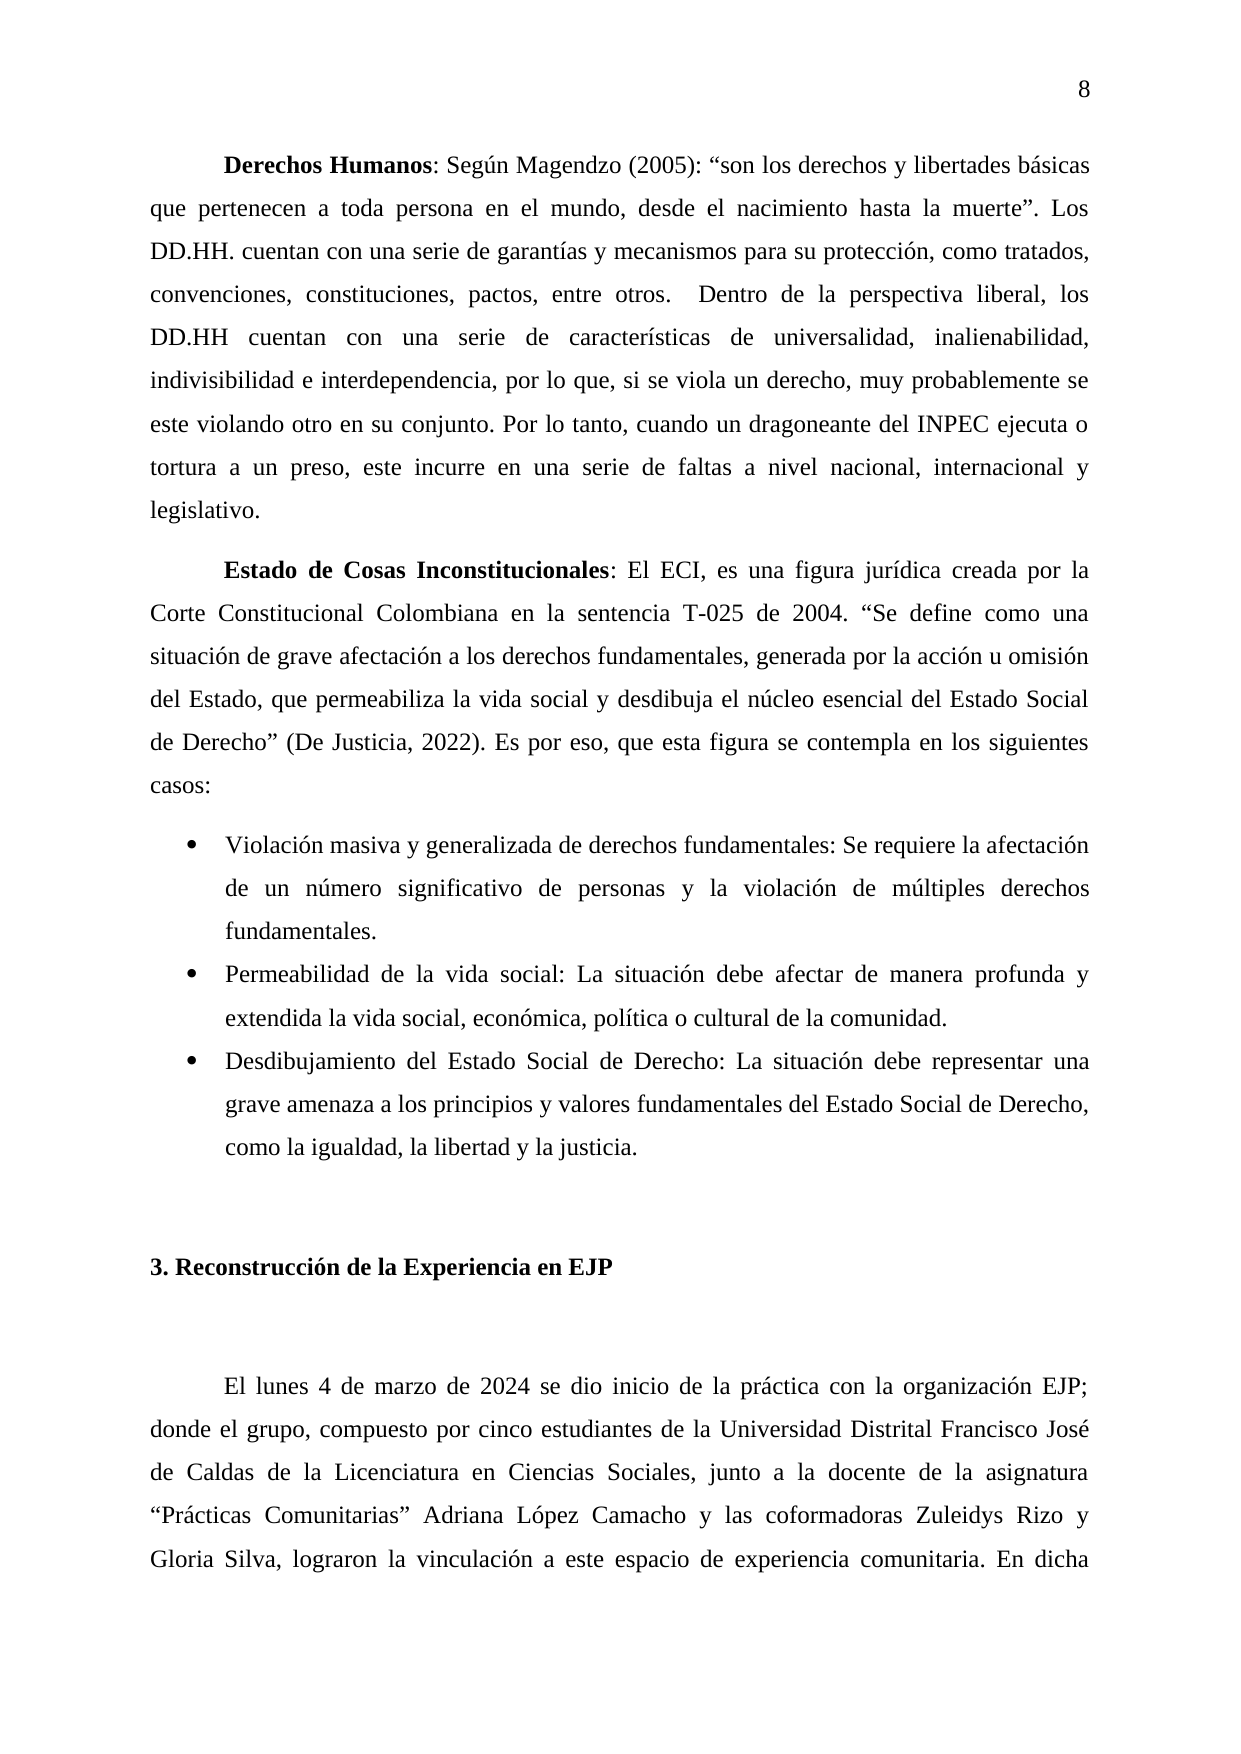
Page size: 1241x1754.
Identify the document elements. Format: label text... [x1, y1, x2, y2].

list Desdibujamiento del Estado Social de Derecho: La situación debe representar una grave amenaza a los principios y valores fundamentales del Estado Social de Derecho, como la igualdad, la libertad y la justicia. [187, 1046, 1090, 1161]
list Violación masiva y generalizada de derechos fundamentales: Se requiere la afectación de un número significativo de personas y la violación de múltiples derechos fundamentales. [187, 830, 1090, 945]
text Estado de Cosas Inconstitucionales: El ECI, es una figura jurídica creada por la Corte Constitucional Colombiana en la sentencia T-025 de 2004. “Se define como una situación de grave afectación a los derechos fundamentales, generada por la acción u omisión del Estado, que permeabiliza la vida social y desdibuja el núcleo esencial del Estado Social de Derecho” (De Justicia, 2022). Es por eso, que esta figura se contempla en los siguientes casos: [150, 555, 1090, 799]
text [150, 1371, 1090, 1572]
text 3. Reconstrucción de la Experiencia en EJP [150, 1252, 1090, 1280]
list Permeabilidad de la vida social: La situación debe afectar de manera profunda y extendida la vida social, económica, política o cultural de la comunidad. [187, 959, 1090, 1031]
text Derechos Humanos: Según Magendzo (2005): “son los derechos y libertades básicas que pertenecen a toda persona en el mundo, desde el nacimiento hasta la muerte”. Los DD.HH. cuentan con una serie de garantías y mecanismos para su protección, como tratados, convenciones, constituciones, pactos, entre otros. Dentro de la perspectiva liberal, los DD.HH cuentan con una serie de características de universalidad, inalienabilidad, indivisibilidad e interdependencia, por lo que, si se viola un derecho, muy probablemente se este violando otro en su conjunto. Por lo tanto, cuando un dragoneante del INPEC ejecuta o tortura a un preso, este incurre en una serie de faltas a nivel nacional, internacional y legislativo. [150, 150, 1090, 524]
